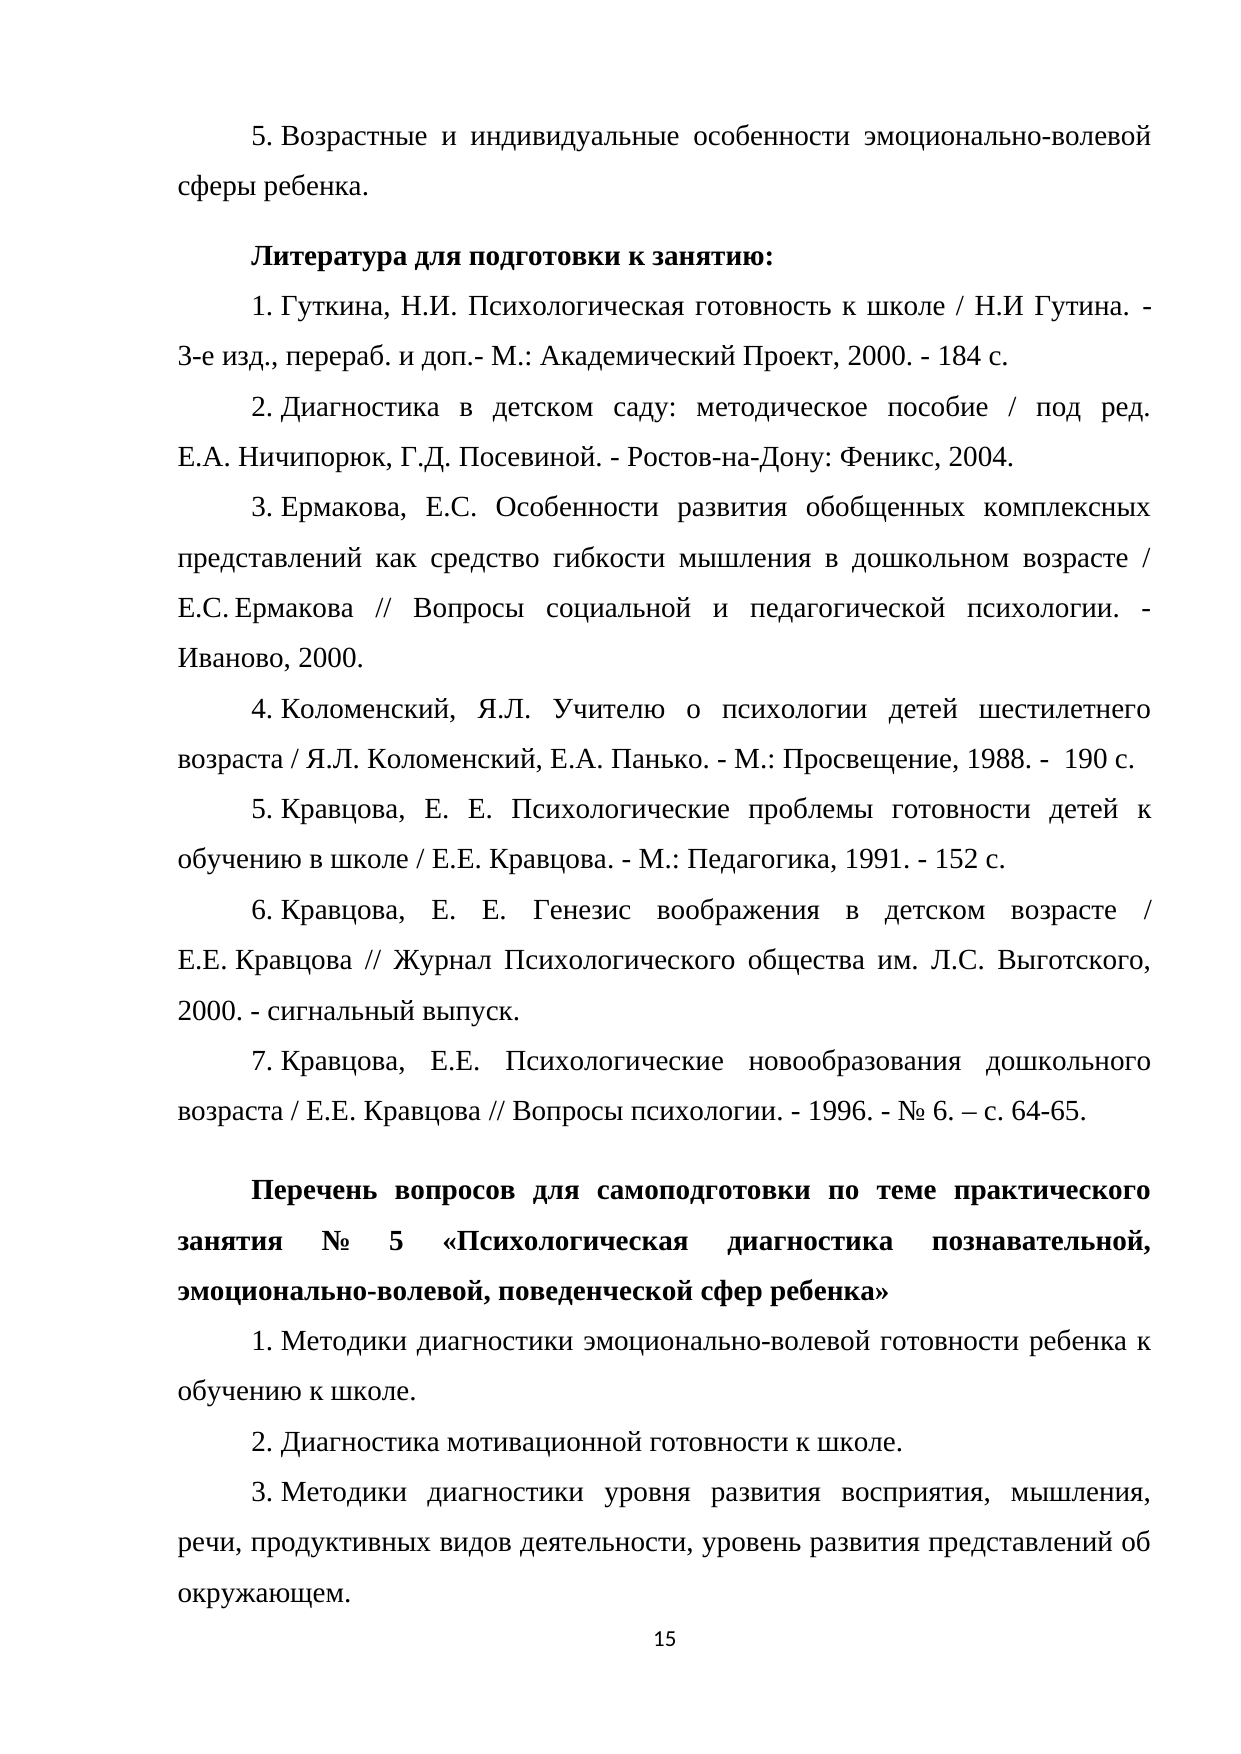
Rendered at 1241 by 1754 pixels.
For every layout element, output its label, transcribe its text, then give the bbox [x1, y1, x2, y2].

list Методики диагностики уровня развития восприятия, мышления, речи, продуктивных видов деятельности, уровень развития представлений об окружающем. [177, 1474, 1152, 1608]
list Кравцова, Е.Е. Психологические новообразования дошкольного возраста / Е.Е. Кравцова // Вопросы психологии. - 1996. - № 6. – с. 64-65. [177, 1043, 1152, 1127]
text Литература для подготовки к занятию: [177, 238, 1152, 271]
list Возрастные и индивидуальные особенности эмоционально-волевой сферы ребенка. [177, 118, 1152, 202]
list Ермакова, Е.С. Особенности развития обобщенных комплексных представлений как средство гибкости мышления в дошкольном возрасте / Е.С. Ермакова // Вопросы социальной и педагогической психологии. - Иваново, 2000. [177, 489, 1152, 674]
text Перечень вопросов для самоподготовки по теме практического занятия № 5 «Психологическая диагностика познавательной, эмоционально-волевой, поведенческой сфер ребенка» [177, 1172, 1152, 1306]
list Кравцова, Е. Е. Генезис воображения в детском возрасте / Е.Е. Кравцова // Журнал Психологического общества им. Л.С. Выготского, 2000. - сигнальный выпуск. [177, 892, 1152, 1026]
list Методики диагностики эмоционально-волевой готовности ребенка к обучению к школе. [177, 1323, 1152, 1407]
list Коломенский, Я.Л. Учителю о психологии детей шестилетнего возраста / Я.Л. Коломенский, Е.А. Панько. - М.: Просвещение, 1988. - 190 с. [177, 691, 1152, 774]
list Гуткина, Н.И. Психологическая готовность к школе / Н.И Гутина. - 3-е изд., перераб. и доп.- М.: Академический Проект, 2000. - 184 с. [177, 288, 1152, 372]
list Кравцова, Е. Е. Психологические проблемы готовности детей к обучению в школе / Е.Е. Кравцова. - М.: Педагогика, 1991. - 152 с. [177, 791, 1152, 875]
list Диагностика в детском саду: методическое пособие / под ред. Е.А. Ничипорюк, Г.Д. Посевиной. - Ростов-на-Дону: Феникс, 2004. [177, 389, 1152, 473]
list Диагностика мотивационной готовности к школе. [177, 1424, 1152, 1457]
